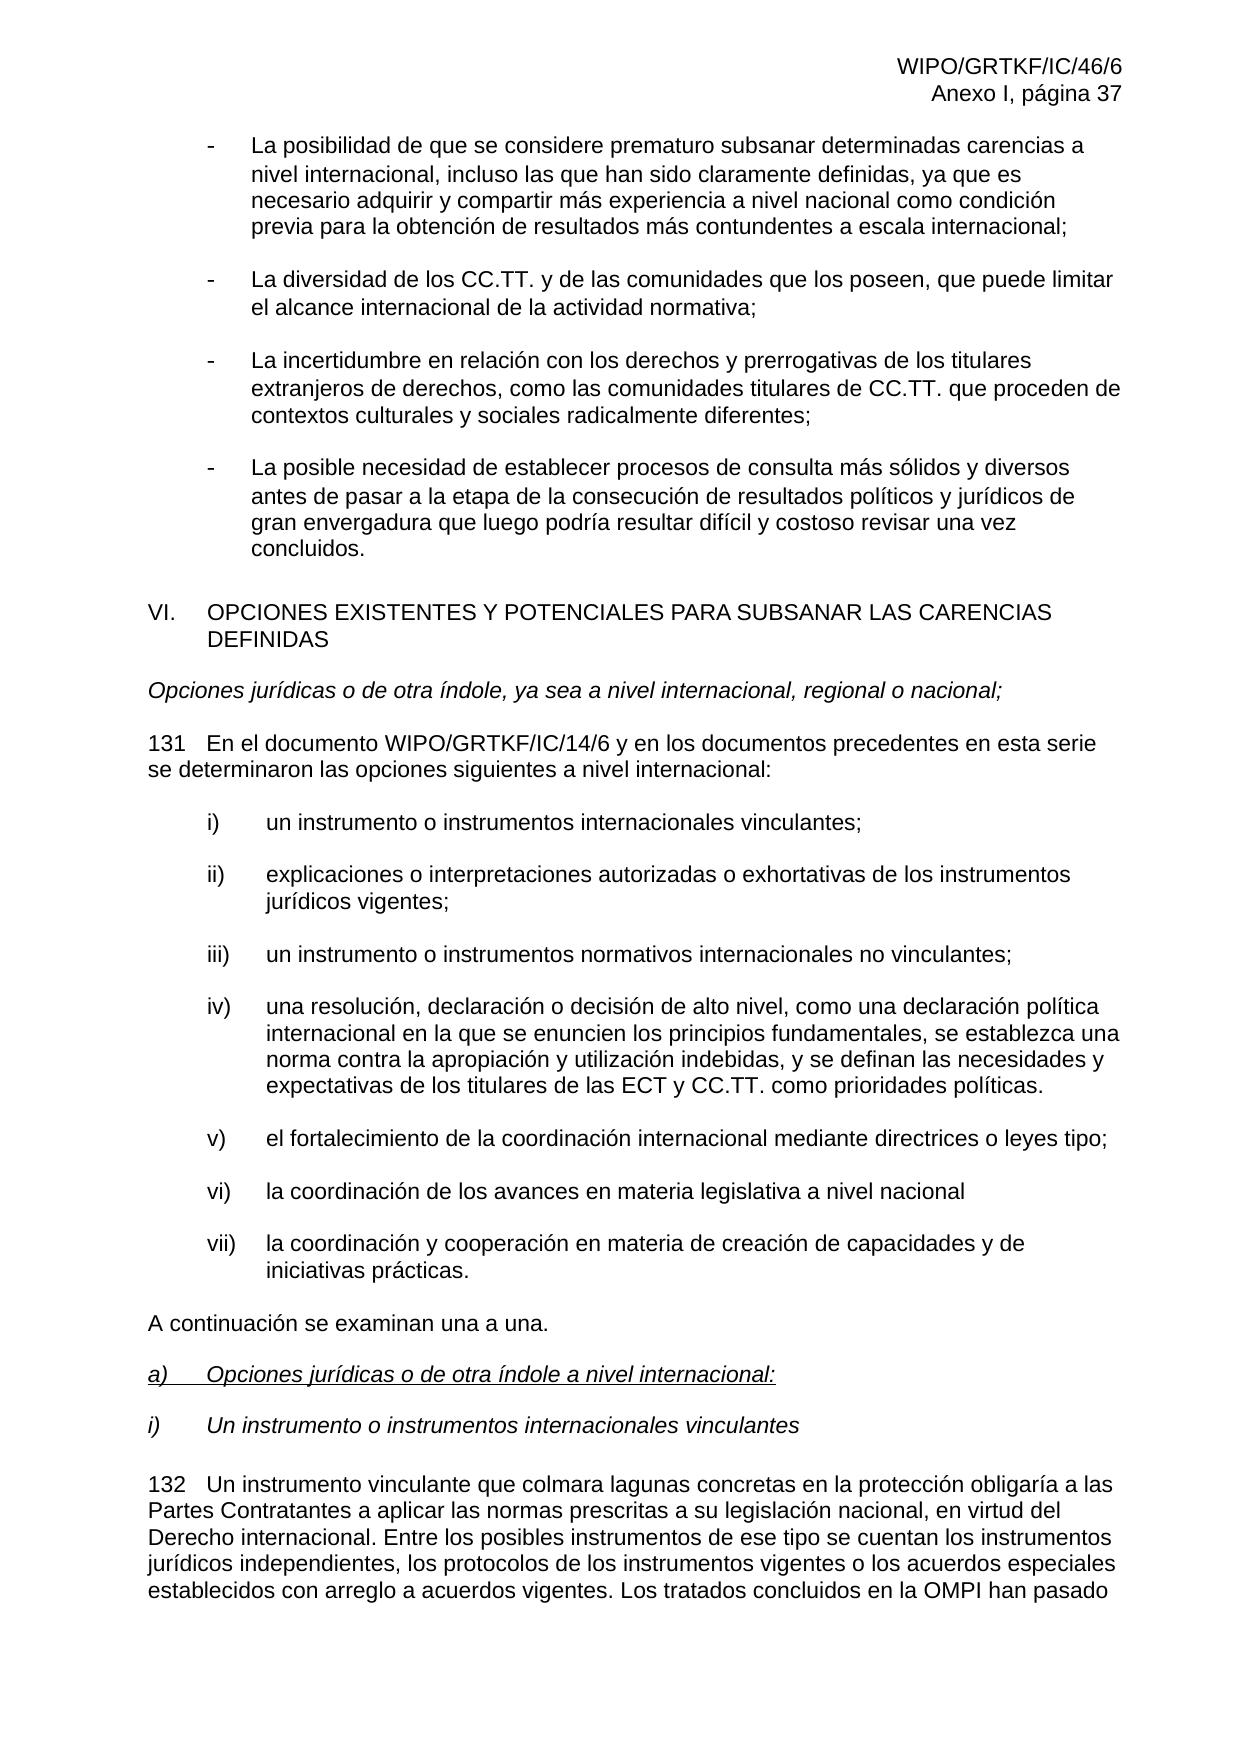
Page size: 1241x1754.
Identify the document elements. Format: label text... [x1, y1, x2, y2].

text En el documento WIPO/GRTKF/IC/14/6 y en los documentos precedentes en esta serie se determinaron las opciones siguientes a nivel internacional: [148, 730, 1122, 782]
list el fortalecimiento de la coordinación internacional mediante directrices o leyes tipo; [207, 1125, 1122, 1151]
subtitle i) Un instrumento o instrumentos internacionales vinculantes [148, 1412, 1122, 1438]
list una resolución, declaración o decisión de alto nivel, como una declaración política internacional en la que se enuncien los principios fundamentales, se establezca una norma contra la apropiación y utilización indebidas, y se definan las necesidades y expectativas de los titulares de las ECT y CC.TT. como prioridades políticas. [207, 993, 1122, 1099]
list la coordinación de los avances en materia legislativa a nivel nacional [207, 1178, 1122, 1204]
list un instrumento o instrumentos normativos internacionales no vinculantes; [207, 941, 1122, 967]
list La posible necesidad de establecer procesos de consulta más sólidos y diversos antes de pasar a la etapa de la consecución de resultados políticos y jurídicos de gran envergadura que luego podría resultar difícil y costoso revisar una vez concluidos. [204, 454, 1122, 562]
list un instrumento o instrumentos internacionales vinculantes; [207, 809, 1122, 835]
list La posibilidad de que se considere prematuro subsanar determinadas carencias a nivel internacional, incluso las que han sido claramente definidas, ya que es necesario adquirir y compartir más experiencia a nivel nacional como condición previa para la obtención de resultados más contundentes a escala internacional; [204, 132, 1122, 239]
list La diversidad de los CC.TT. y de las comunidades que los poseen, que puede limitar el alcance internacional de la actividad normativa; [204, 266, 1122, 321]
list La incertidumbre en relación con los derechos y prerrogativas de los titulares extranjeros de derechos, como las comunidades titulares de CC.TT. que proceden de contextos culturales y sociales radicalmente diferentes; [204, 347, 1122, 428]
text A continuación se examinan una a una. [148, 1309, 1122, 1336]
text Opciones jurídicas o de otra índole, ya sea a nivel internacional, regional o nacional; [148, 677, 1122, 703]
subtitle a) Opciones jurídicas o de otra índole a nivel internacional: [148, 1361, 1122, 1387]
subtitle VI. OPCIONES EXISTENTES Y POTENCIALES PARA SUBSANAR LAS CARENCIAS DEFINIDAS [148, 599, 1122, 652]
list explicaciones o interpretaciones autorizadas o exhortativas de los instrumentos jurídicos vigentes; [207, 861, 1122, 914]
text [148, 1471, 1122, 1603]
list la coordinación y cooperación en materia de creación de capacidades y de iniciativas prácticas. [207, 1230, 1122, 1283]
